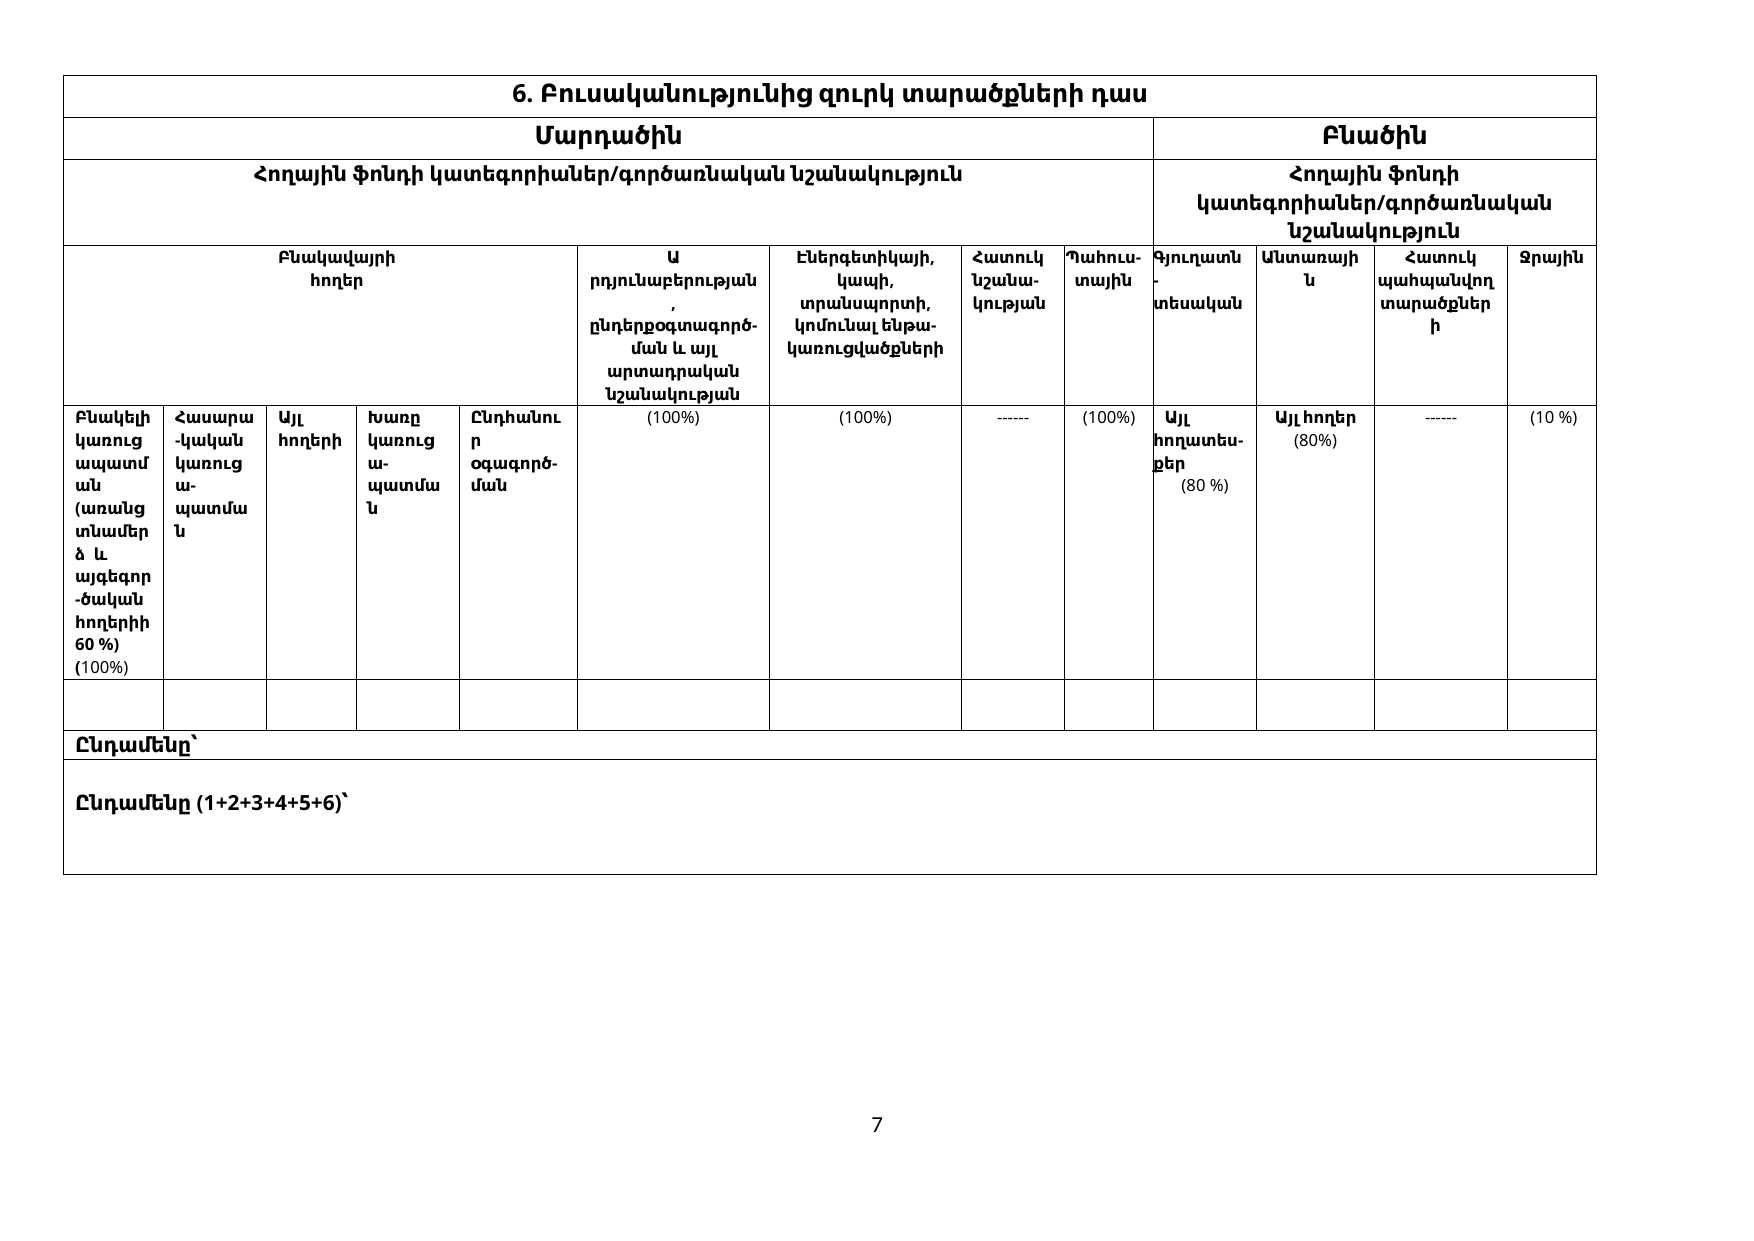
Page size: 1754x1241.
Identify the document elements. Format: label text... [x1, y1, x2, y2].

table_cell Հատուկ պահպանվող տարածքների [1375, 246, 1507, 405]
table_cell [267, 680, 356, 729]
table_cell Այլ հողատես-քեր (80 %) [1154, 406, 1256, 678]
table_cell Խառը կառուցա-պատման [357, 406, 459, 678]
table_cell [1154, 680, 1256, 729]
table_cell Հատուկ նշանա-կության [962, 246, 1064, 405]
table_cell Էներգետիկայի, կապի, տրանսպորտի, կոմունալ ենթա-կառուցվածքների [770, 246, 961, 405]
table_cell Բնակելի կառուցապատման (առանց տնամերձ և այգեգոր-ծական հողերիի 60 %) (100%) [64, 406, 163, 678]
table_cell [64, 680, 163, 729]
table_cell [1257, 680, 1374, 729]
table_cell Այլ հողեր (80%) [1257, 406, 1374, 678]
table_cell Գյուղատն-տեսական [1154, 246, 1256, 405]
table_cell Անտառային [1257, 246, 1374, 405]
table_cell 6. Բուսականությունից զուրկ տարածքների դաս [64, 76, 1596, 117]
table_cell Ջրային [1508, 246, 1596, 405]
table_cell [962, 680, 1064, 729]
table_cell Ընդամենը (1+2+3+4+5+6)՝ [64, 760, 1596, 874]
table_cell ------ [1375, 406, 1507, 678]
table_cell Այլ հողերի [267, 406, 356, 678]
table_cell Բնակավայրի հողեր [64, 246, 577, 405]
table_cell (100%) [1065, 406, 1153, 678]
table_cell Հողային ֆոնդի կատեգորիաներ/գործառնական նշանակություն [64, 160, 1153, 245]
table_cell Ընդհանուր օգագործ-ման [460, 406, 577, 678]
table_cell [460, 680, 577, 729]
table_cell [1065, 680, 1153, 729]
table_cell Հողային ֆոնդի կատեգորիաներ/գործառնական նշանակություն [1154, 160, 1596, 245]
table_cell Արդյունաբերության, ընդերքօգտագործ-ման և այլ արտադրական նշանակության [578, 246, 769, 405]
table_cell [357, 680, 459, 729]
table_cell [1375, 680, 1507, 729]
table_cell (10 %) [1508, 406, 1596, 678]
table_cell Հասարա-կական կառուցա-պատման [164, 406, 266, 678]
table_cell Բնածին [1154, 118, 1596, 158]
table_cell [1508, 680, 1596, 729]
table_cell (100%) [770, 406, 961, 678]
table_cell (100%) [578, 406, 769, 678]
table_cell [770, 680, 961, 729]
table_cell [578, 680, 769, 729]
table_cell Մարդածին [64, 118, 1153, 158]
table_cell ------ [962, 406, 1064, 678]
table_cell [164, 680, 266, 729]
table_cell Ընդամենը՝ [64, 731, 1596, 759]
table_cell Պահուս-տային [1065, 246, 1153, 405]
